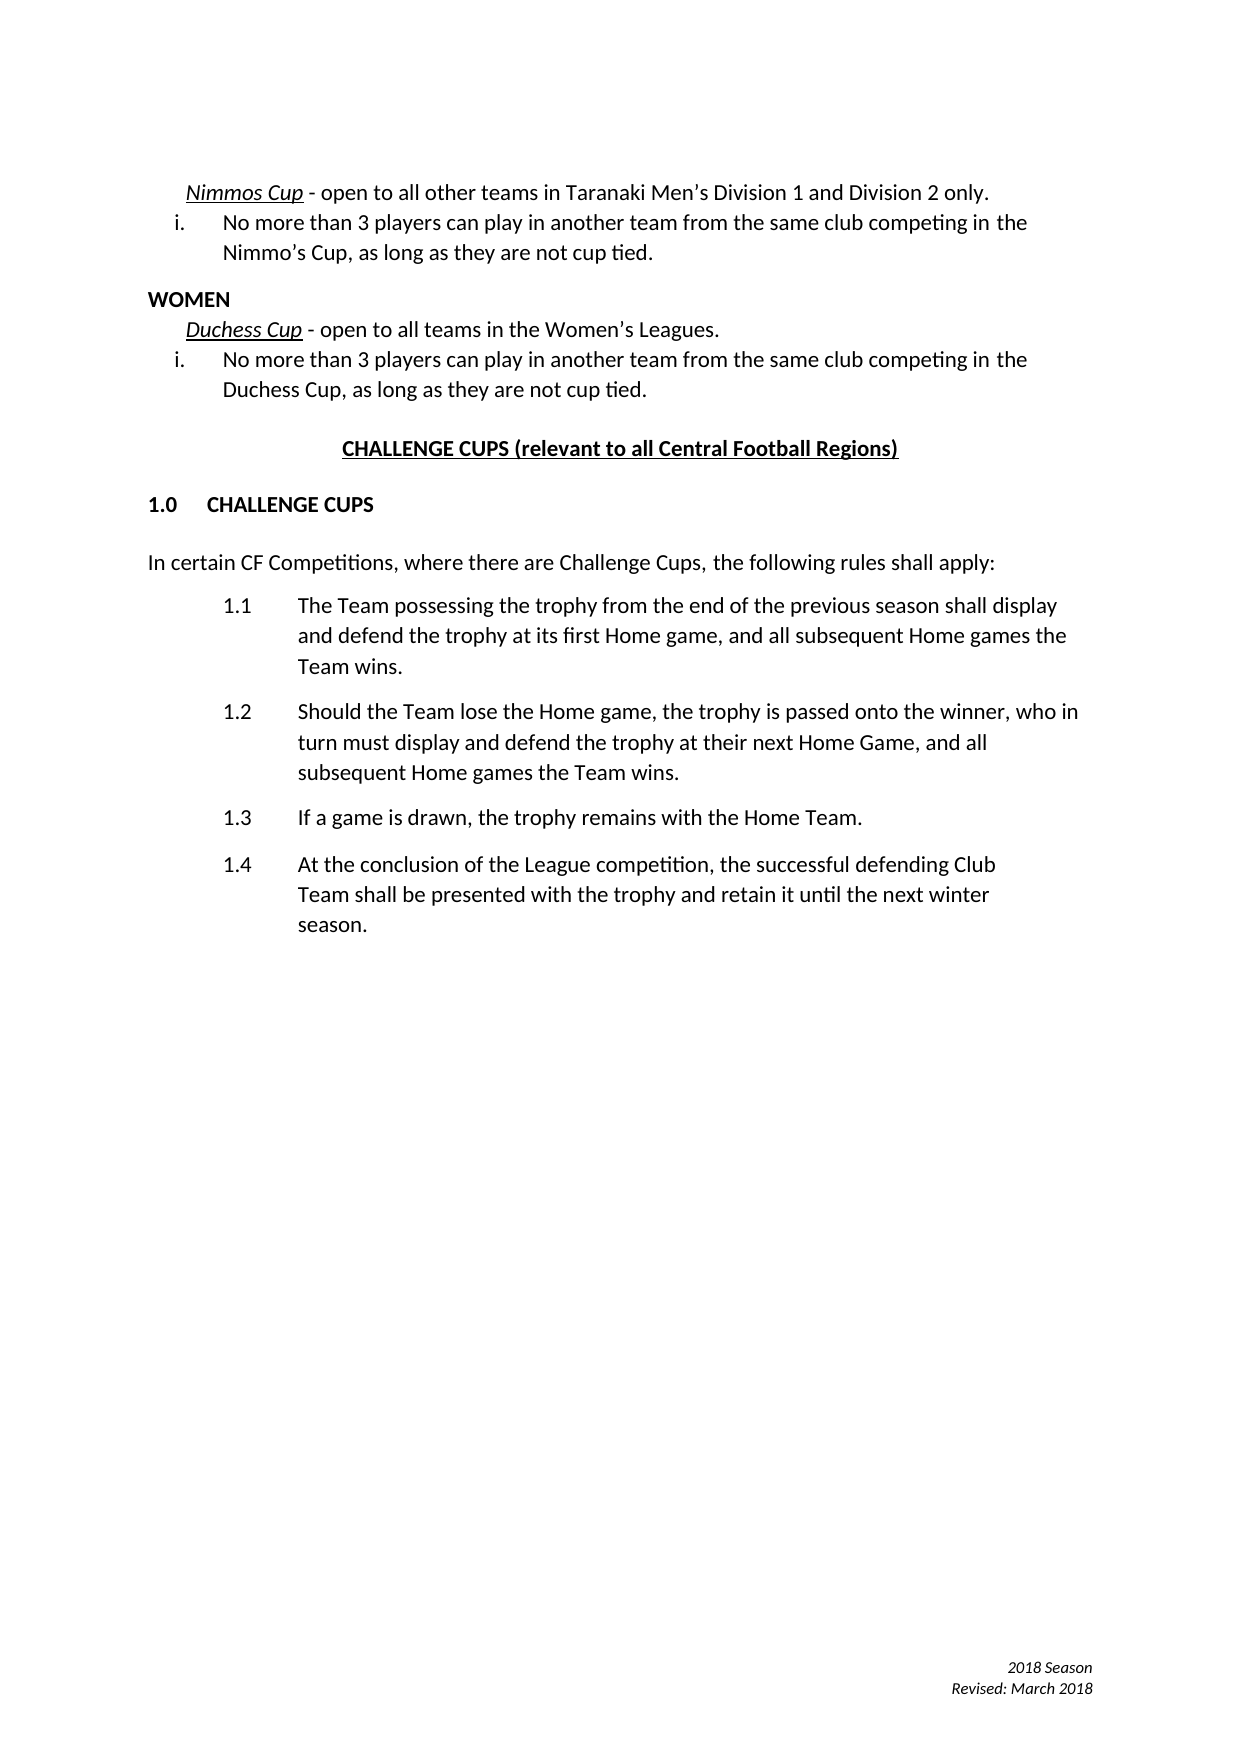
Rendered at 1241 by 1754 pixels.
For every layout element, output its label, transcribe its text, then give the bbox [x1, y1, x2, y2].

list No more than 3 players can play in another team from the same club competing in the Nimmo’s Cup, as long as they are not cup tied. [185, 208, 1092, 266]
text CHALLENGE CUPS (relevant to all Central Football Regions) [148, 434, 1092, 462]
text In certain CF Competitions, where there are Challenge Cups, the following rules shall apply: [148, 548, 1036, 576]
list If a game is drawn, the trophy remains with the Home Team. [223, 803, 1092, 831]
list CHALLENGE CUPS [148, 490, 1036, 518]
list The Team possessing the trophy from the end of the previous season shall display and defend the trophy at its first Home game, and all subsequent Home games the Team wins. [223, 591, 1092, 680]
text Nimmos Cup - open to all other teams in Taranaki Men’s Division 1 and Division 2 only. [148, 178, 1092, 206]
text WOMEN [148, 285, 1092, 313]
list Should the Team lose the Home game, the trophy is passed onto the winner, who in turn must display and defend the trophy at their next Home Game, and all subsequent Home games the Team wins. [223, 697, 1092, 786]
list No more than 3 players can play in another team from the same club competing in the Duchess Cup, as long as they are not cup tied. [185, 345, 1092, 404]
text Duchess Cup - open to all teams in the Women’s Leagues. [148, 315, 1092, 343]
list At the conclusion of the League competition, the successful defending Club Team shall be presented with the trophy and retain it until the next winter season. [223, 850, 1036, 938]
